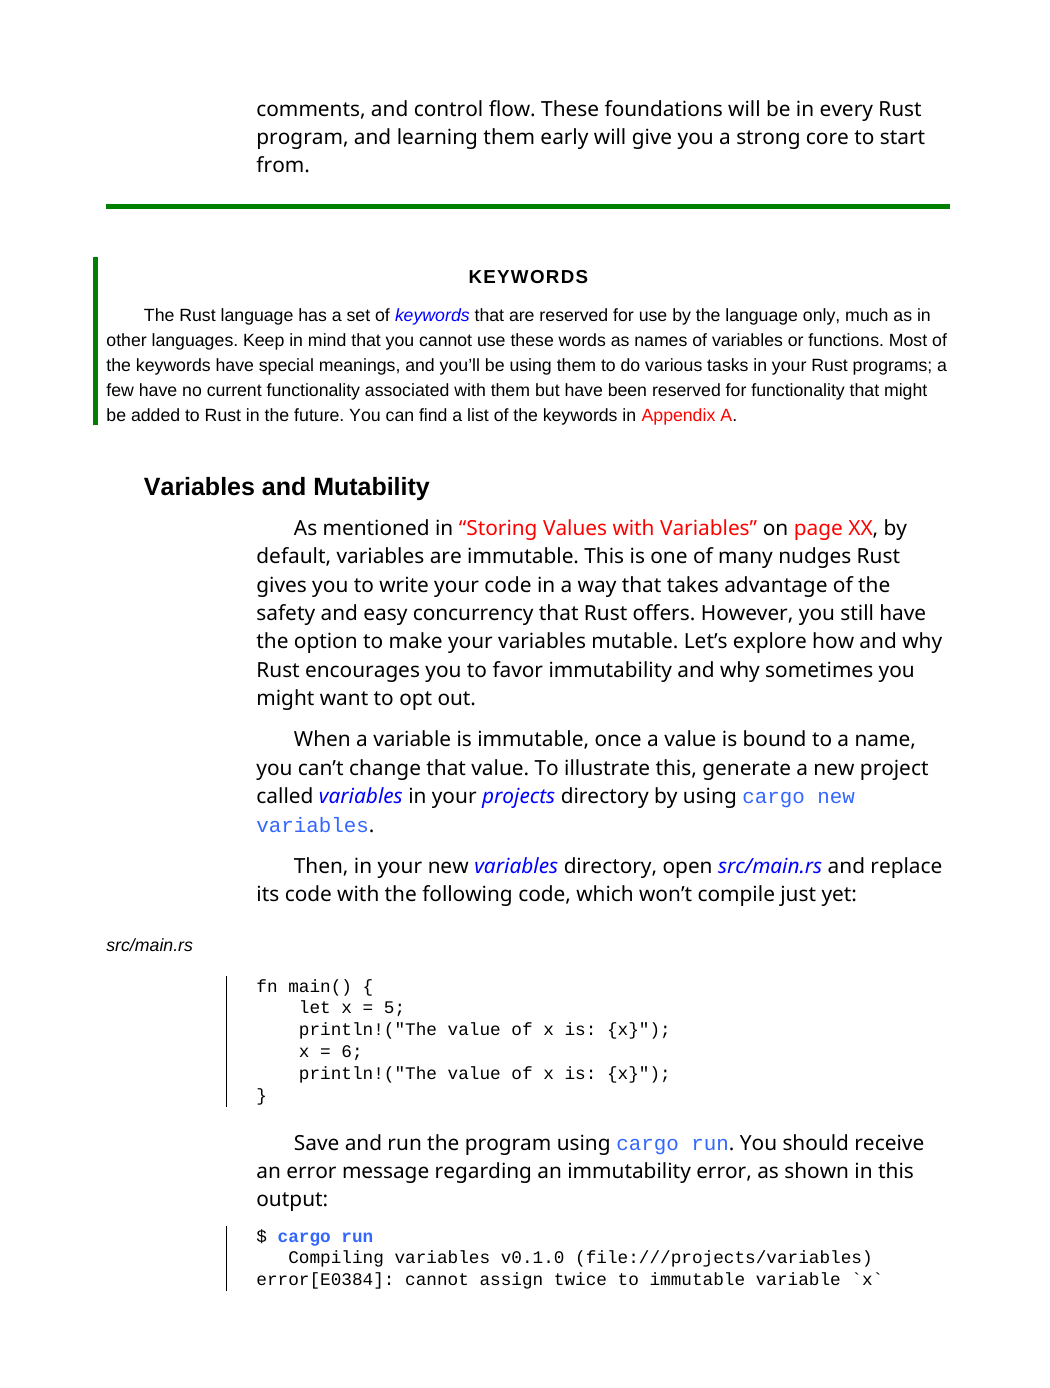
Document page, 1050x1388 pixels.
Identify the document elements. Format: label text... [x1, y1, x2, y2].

text Variables and Mutability [144, 469, 950, 500]
text Compiling variables v0.1.0 (file:///projects/variables) [227, 1247, 950, 1269]
text } [227, 1085, 950, 1107]
text let x = 5; [227, 997, 950, 1019]
text x = 6; [227, 1041, 950, 1063]
text error[E0384]: cannot assign twice to immutable variable `x` [227, 1269, 950, 1291]
text The Rust language has a set of keywords that are reserved for use by the language only, much as in other languages. Keep in mind that you cannot use these words as names of variables or functions. Most of the keywords have special meanings, and you’ll be using them to do various tasks in your Rust programs; a few have no current functionality associated with them but have been reserved for functionality that might be added to Rust in the future. You can find a list of the keywords in Appendix A. [98, 300, 950, 425]
text println!("The value of x is: {x}"); [227, 1063, 950, 1085]
text As mentioned in “Storing Values with Variables” on page XX, by default, variables are immutable. This is one of many nudges Rust gives you to write your code in a way that takes advantage of the safety and easy concurrency that Rust offers. However, you still have the option to make your variables mutable. Let’s explore how and why Rust encourages you to favor immutability and why sometimes you might want to opt out. [256, 513, 950, 712]
text $ cargo run [227, 1226, 950, 1247]
title Keywords [98, 257, 950, 288]
text When a variable is immutable, once a value is bound to a name, you can’t change that value. To illustrate this, generate a new project called variables in your projects directory by using cargo new variables. [256, 724, 950, 838]
text fn main() { [227, 976, 950, 997]
text src/main.rs [106, 933, 950, 955]
text Save and run the program using cargo run. You should receive an error message regarding an immutability error, as shown in this output: [256, 1128, 950, 1213]
text Then, in your new variables directory, open src/main.rs and replace its code with the following code, which won’t compile just yet: [256, 851, 950, 908]
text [256, 94, 950, 179]
text println!("The value of x is: {x}"); [227, 1019, 950, 1041]
